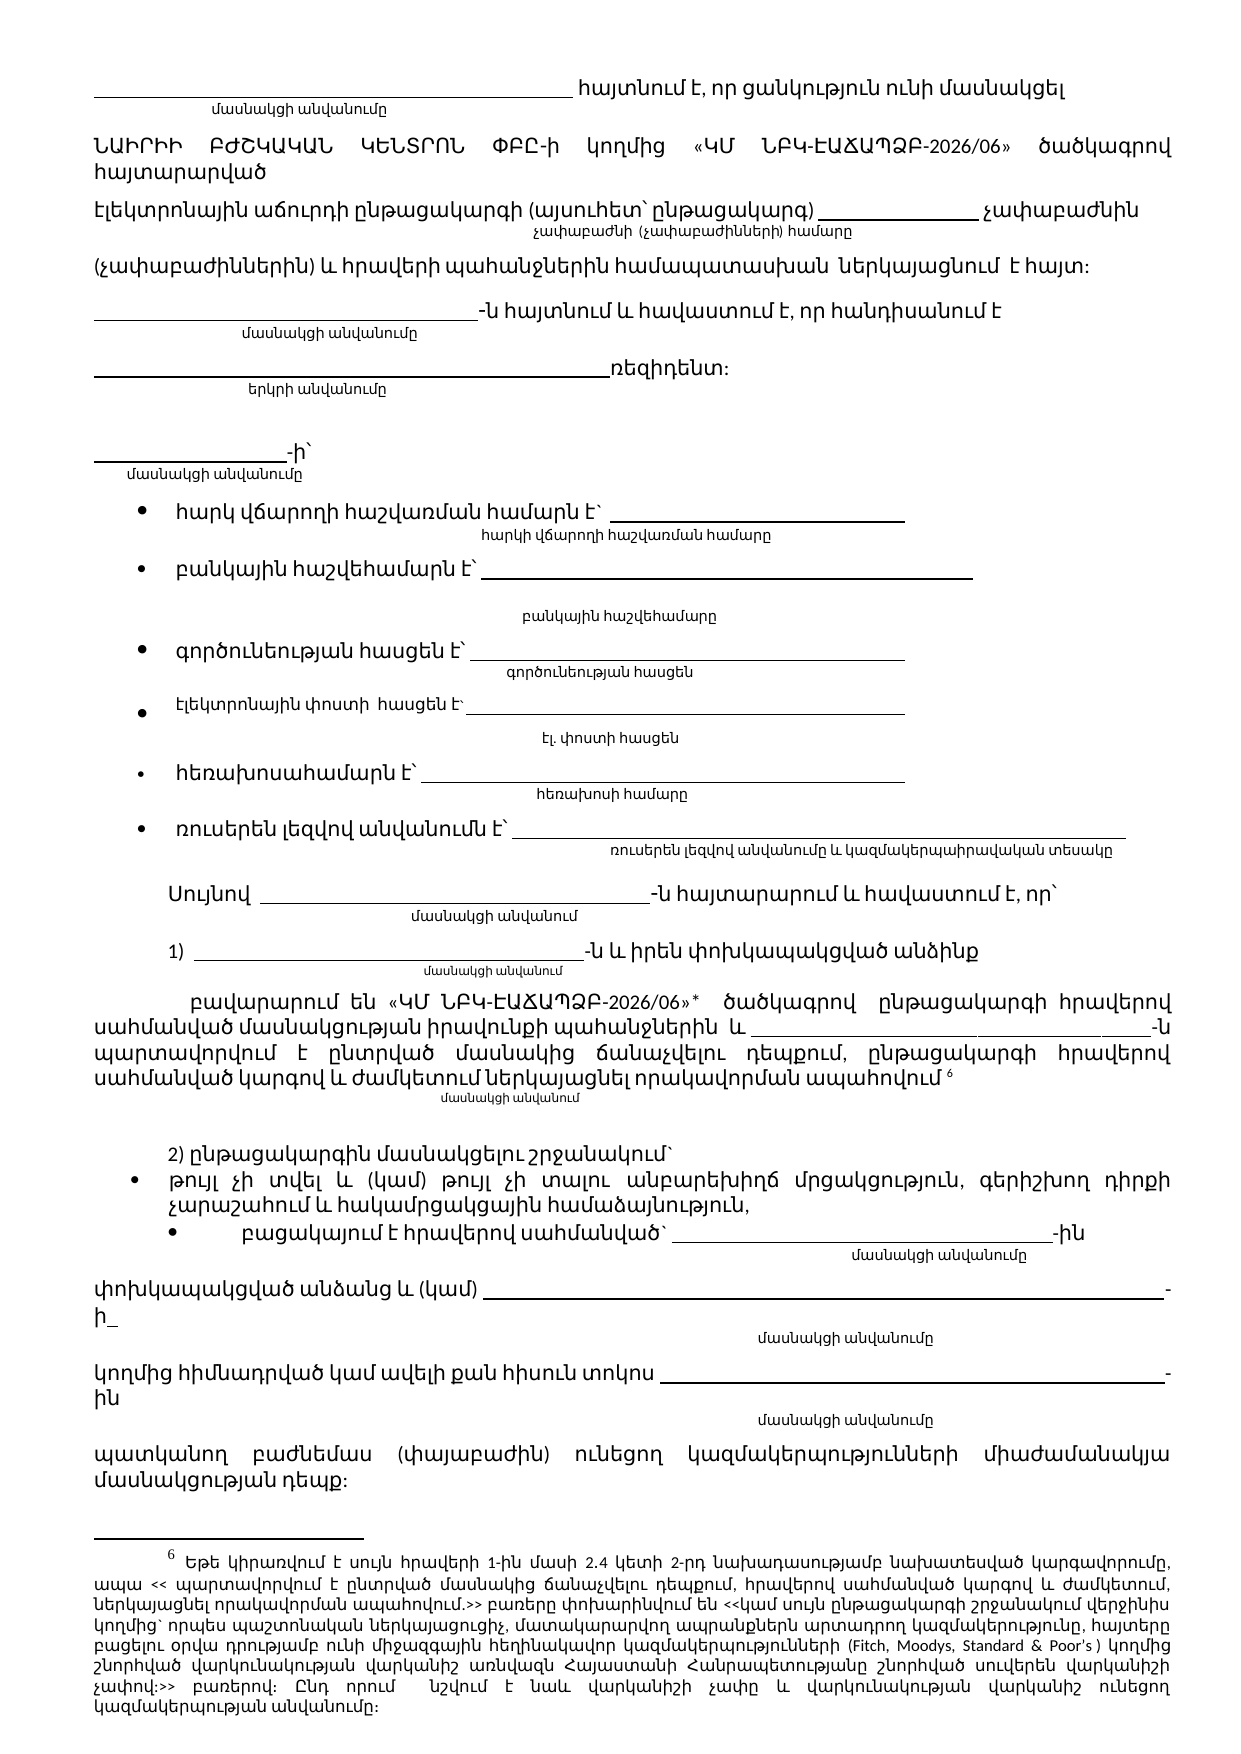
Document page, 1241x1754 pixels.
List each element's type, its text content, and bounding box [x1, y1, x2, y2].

text մասնակցի անվանումը [94, 324, 1171, 355]
text կողմից հիմնադրված կամ ավելի քան հիսուն տոկոս -ին [94, 1360, 1171, 1411]
text հայտնում է, որ ցանկություն ունի մասնակցել [94, 75, 1171, 100]
text մասնակցի անվանում [94, 908, 1171, 938]
text երկրի անվանումը [94, 380, 1171, 411]
text մասնակցի անվանում [94, 963, 1171, 989]
list էլեկտրոնային փոստի հասցեն է՝ [138, 694, 1171, 729]
text բավարարում են «ԿՄ ՆԲԿ-ԷԱՃԱՊՁԲ-2026/06»* ծածկագրով ընթացակարգի հրավերով սահմանված մասնակցության իրավունքի պահանջներին և -ն պարտավորվում է ընտրված մասնակից ճանաչվելու դեպքում, ընթացակարգի հրավերով սահմանված կարգով և ժամկետում ներկայացնել որակավորման ապահովում [94, 989, 1171, 1091]
text բանկային հաշվեհամարը [94, 607, 1171, 638]
text ռեզիդենտ: [94, 355, 1171, 380]
text էլ. փոստի հասցեն [94, 729, 1171, 760]
list բանկային հաշվեհամարն է՝ [138, 556, 1171, 607]
text ՆԱԻՐԻԻ ԲԺՇԿԱԿԱՆ ԿԵՆՏՐՈՆ ՓԲԸ-ի կողմից «ԿՄ ՆԲԿ-ԷԱՃԱՊՁԲ-2026/06» ծածկագրով հայտարարված [94, 131, 1171, 184]
list ռուսերեն լեզվով անվանումն է՝ [138, 816, 1171, 841]
text ռուսերեն լեզվով անվանումը և կազմակերպաիրավական տեսակը [536, 841, 1171, 872]
text Սույնով -ն հայտարարում և հավաստում է, որ՝ [94, 877, 1171, 908]
text (չափաբաժիններին) և հրավերի պահանջներին համապատասխան ներկայացնում է հայտ: [94, 253, 1171, 278]
text էլեկտրոնային աճուրդի ընթացակարգի (այսուհետ՝ ընթացակարգ) չափաբաժնին [94, 197, 1171, 222]
list թույլ չի տվել և (կամ) թույլ չի տալու անբարեխիղճ մրցակցություն, գերիշխող դիրքի չարաշահում և հակամրցակցային համաձայնություն, [131, 1167, 1171, 1218]
text մասնակցի անվանում [94, 1091, 1171, 1116]
text մասնակցի անվանումը [94, 1330, 1171, 1360]
text մասնակցի անվանումը [94, 100, 1171, 131]
list գործունեության հասցեն է՝ [138, 638, 1171, 663]
text հարկի վճարողի հաշվառման համարը [94, 526, 1171, 556]
text մասնակցի անվանումը [94, 1246, 1171, 1276]
list բացակայում է հրավերով սահմանված` -ին [94, 1218, 1171, 1246]
text 1) -ն և իրեն փոխկապակցված անձինք [94, 938, 1171, 963]
text պատկանող բաժնեմաս (փայաբաժին) ունեցող կազմակերպությունների միաժամանակյա մասնակցության դեպք: [94, 1442, 1171, 1492]
text հեռախոսի համարը [462, 786, 1171, 816]
text փոխկապակցված անձանց և (կամ) -ի [94, 1276, 1171, 1330]
text գործունեության հասցեն [94, 663, 1171, 694]
text -ն հայտնում և հավաստում է, որ հանդիսանում է [94, 294, 1171, 324]
text մասնակցի անվանումը [94, 465, 1171, 495]
text 2) ընթացակարգին մասնակցելու շրջանակում` [94, 1141, 1171, 1167]
text -ի՝ [94, 439, 1171, 465]
text չափաբաժնի (չափաբաժինների) համարը [94, 222, 1171, 253]
text մասնակցի անվանումը [94, 1411, 1171, 1442]
list հեռախոսահամարն է՝ [138, 760, 1171, 786]
list հարկ վճարողի հաշվառման համարն է` [138, 495, 1171, 526]
